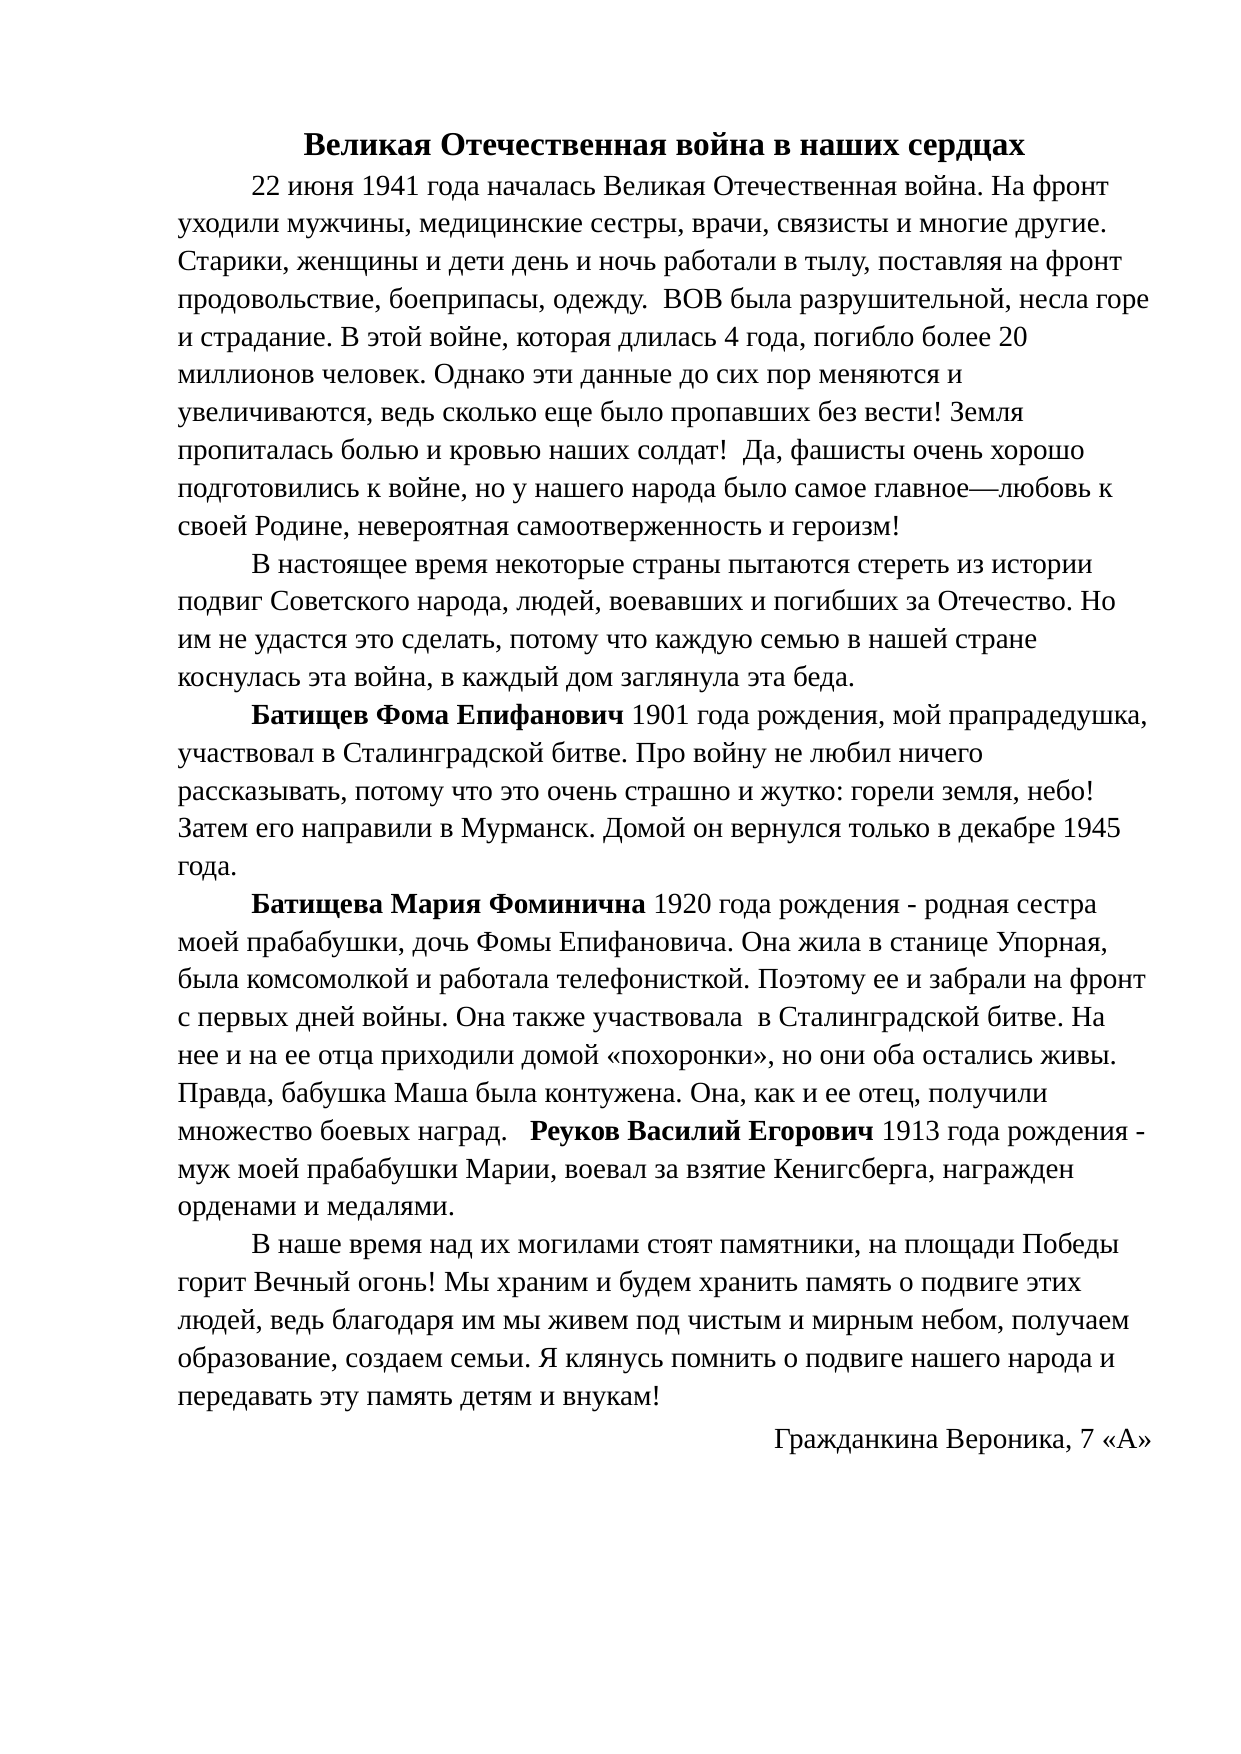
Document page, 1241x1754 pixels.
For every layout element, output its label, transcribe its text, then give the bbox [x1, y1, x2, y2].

text В наше время над их могилами стоят памятники, на площади Победы горит Вечный огонь! Мы храним и будем хранить память о подвиге этих людей, ведь благодаря им мы живем под чистым и мирным небом, получаем образование, создаем семьи. Я клянусь помнить о подвиге нашего народа и передавать эту память детям и внукам! [177, 1226, 1152, 1411]
text В настоящее время некоторые страны пытаются стереть из истории подвиг Советского народа, людей, воевавших и погибших за Отечество. Но им не удастся это сделать, потому что каждую семью в нашей стране коснулась эта война, в каждый дом заглянула эта беда. [177, 546, 1152, 693]
text 22 июня 1941 года началась Великая Отечественная война. На фронт уходили мужчины, медицинские сестры, врачи, связисты и многие другие. Старики, женщины и дети день и ночь работали в тылу, поставляя на фронт продовольствие, боеприпасы, одежду. ВОВ была разрушительной, несла горе и страдание. В этой войне, которая длилась 4 года, погибло более 20 миллионов человек. Однако эти данные до сих пор меняются и увеличиваются, ведь сколько еще было пропавших без вести! Земля пропиталась болью и кровью наших солдат! Да, фашисты очень хорошо подготовились к войне, но у нашего народа было самое главное—любовь к своей Родине, невероятная самоотверженность и героизм! [177, 168, 1152, 541]
text Великая Отечественная война в наших сердцах [177, 124, 1152, 163]
text Батищева Мария Фоминична 1920 года рождения - родная сестра моей прабабушки, дочь Фомы Епифановича. Она жила в станице Упорная, была комсомолкой и работала телефонисткой. Поэтому ее и забрали на фронт с первых дней войны. Она также участвовала в Сталинградской битве. На нее и на ее отца приходили домой «похоронки», но они оба остались живы. Правда, бабушка Маша была контужена. Она, как и ее отец, получили множество боевых наград. Реуков Василий Егорович 1913 года рождения - муж моей прабабушки Марии, воевал за взятие Кенигсберга, награжден орденами и медалями. [177, 886, 1152, 1222]
text Гражданкина Вероника, 7 «А» [177, 1422, 1152, 1455]
text Батищев Фома Епифанович 1901 года рождения, мой прапрадедушка, участвовал в Сталинградской битве. Про войну не любил ничего рассказывать, потому что это очень страшно и жутко: горели земля, небо! Затем его направили в Мурманск. Домой он вернулся только в декабре 1945 года. [177, 697, 1152, 882]
